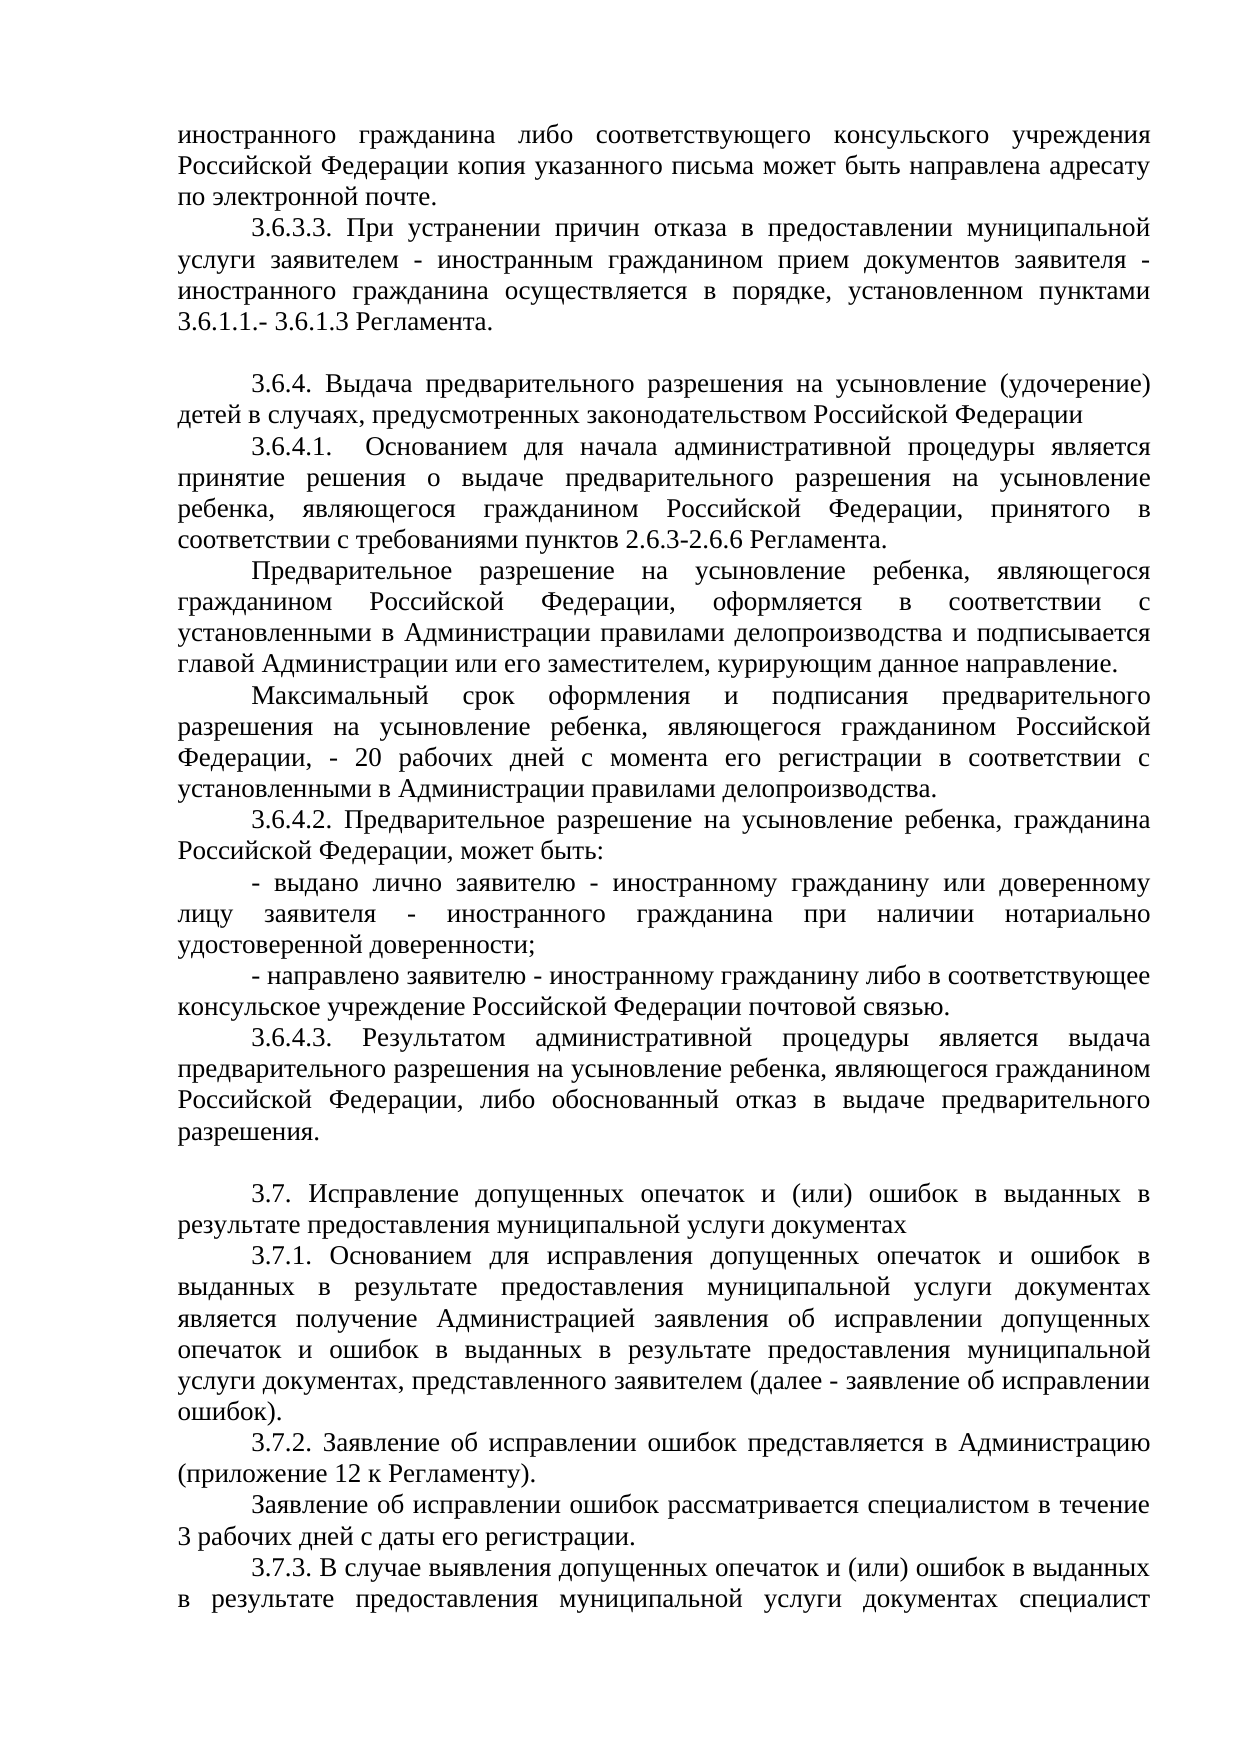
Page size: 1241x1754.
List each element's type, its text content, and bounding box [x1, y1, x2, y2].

text 3.6.3.3. При устранении причин отказа в предоставлении муниципальной услуги заявителем - иностранным гражданином прием документов заявителя - иностранного гражданина осуществляется в порядке, установленном пунктами 3.6.1.1.- 3.6.1.3 Регламента. [177, 212, 1152, 336]
text 3.7.1. Основанием для исправления допущенных опечаток и ошибок в выданных в результате предоставления муниципальной услуги документах является получение Администрацией заявления об исправлении допущенных опечаток и ошибок в выданных в результате предоставления муниципальной услуги документах, представленного заявителем (далее - заявление об исправлении ошибок). [177, 1239, 1152, 1426]
text Предварительное разрешение на усыновление ребенка, являющегося гражданином Российской Федерации, оформляется в соответствии с установленными в Администрации правилами делопроизводства и подписывается главой Администрации или его заместителем, курирующим данное направление. [177, 554, 1152, 679]
text Максимальный срок оформления и подписания предварительного разрешения на усыновление ребенка, являющегося гражданином Российской Федерации, - 20 рабочих дней с момента его регистрации в соответствии с установленными в Администрации правилами делопроизводства. [177, 679, 1152, 803]
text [177, 118, 1152, 212]
text 3.6.4.3. Результатом административной процедуры является выдача предварительного разрешения на усыновление ребенка, являющегося гражданином Российской Федерации, либо обоснованный отказ в выдаче предварительного разрешения. [177, 1021, 1152, 1146]
text - направлено заявителю - иностранному гражданину либо в соответствующее консульское учреждение Российской Федерации почтовой связью. [177, 959, 1152, 1021]
text - выдано лично заявителю - иностранному гражданину или доверенному лицу заявителя - иностранного гражданина при наличии нотариально удостоверенной доверенности; [177, 866, 1152, 959]
text Заявление об исправлении ошибок рассматривается специалистом в течение 3 рабочих дней с даты его регистрации. [177, 1488, 1152, 1551]
text 3.6.4. Выдача предварительного разрешения на усыновление (удочерение) детей в случаях, предусмотренных законодательством Российской Федерации [177, 367, 1152, 429]
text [177, 1551, 1152, 1613]
text 3.7. Исправление допущенных опечаток и (или) ошибок в выданных в результате предоставления муниципальной услуги документах [177, 1177, 1152, 1239]
text 3.6.4.2. Предварительное разрешение на усыновление ребенка, гражданина Российской Федерации, может быть: [177, 803, 1152, 866]
text 3.7.2. Заявление об исправлении ошибок представляется в Администрацию (приложение 12 к Регламенту). [177, 1426, 1152, 1488]
text 3.6.4.1. Основанием для начала административной процедуры является принятие решения о выдаче предварительного разрешения на усыновление ребенка, являющегося гражданином Российской Федерации, принятого в соответствии с требованиями пунктов 2.6.3-2.6.6 Регламента. [177, 429, 1152, 554]
